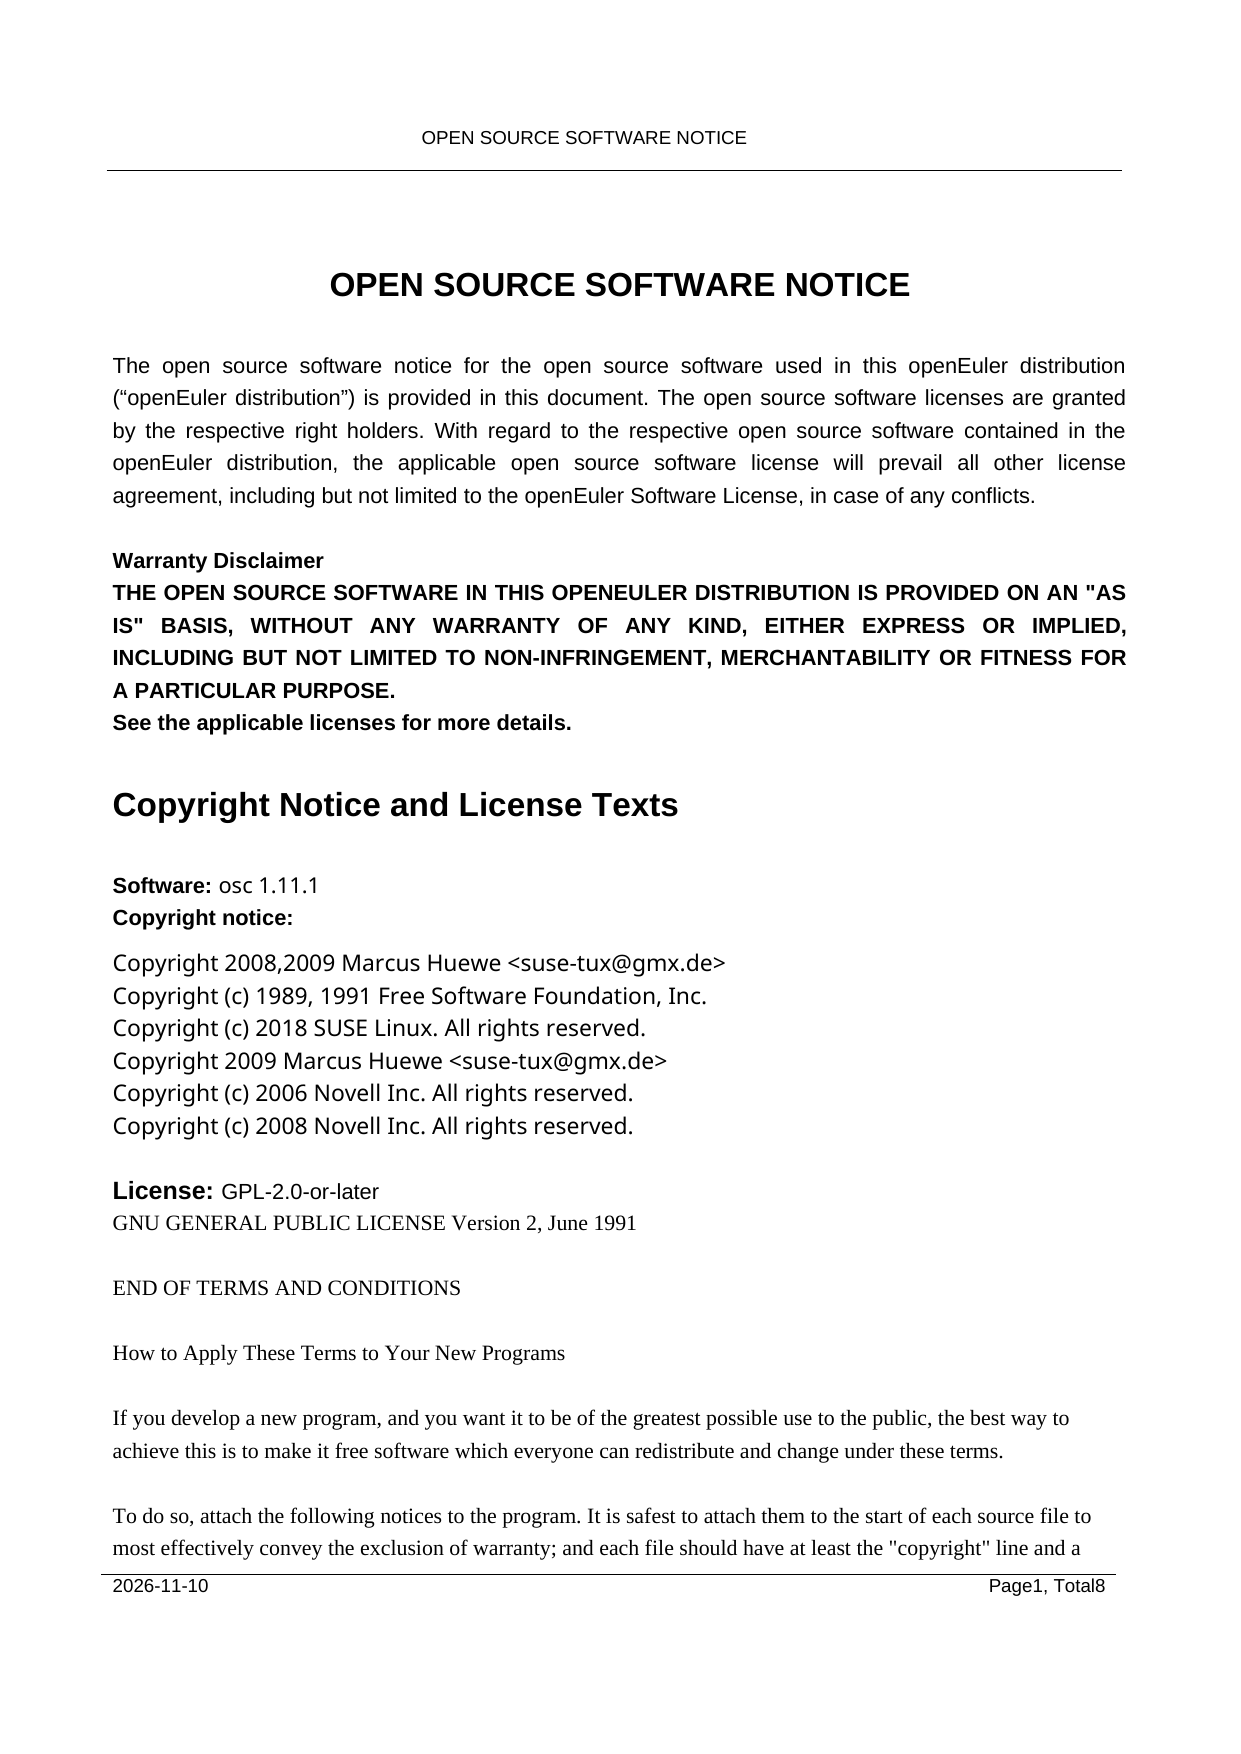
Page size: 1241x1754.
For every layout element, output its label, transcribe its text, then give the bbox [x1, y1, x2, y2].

text Warranty Disclaimer [112, 544, 1128, 576]
text License: GPL-2.0-or-later [112, 1174, 1128, 1207]
text The open source software notice for the open source software used in this openEuler distribution (“openEuler distribution”) is provided in this document. The open source software licenses are granted by the respective right holders. With regard to the respective open source software contained in the openEuler distribution, the applicable open source software license will prevail all other license agreement, including but not limited to the openEuler Software License, in case of any conflicts. [112, 349, 1128, 511]
text OPEN SOURCE SOFTWARE NOTICE [112, 251, 1128, 316]
text Copyright Notice and License Texts [112, 771, 1128, 836]
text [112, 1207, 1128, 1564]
title Software: osc 1.11.1 [112, 869, 1128, 901]
text Copyright notice: [112, 901, 1128, 934]
text THE OPEN SOURCE SOFTWARE IN THIS OPENEULER DISTRIBUTION IS PROVIDED ON AN "AS IS" BASIS, WITHOUT ANY WARRANTY OF ANY KIND, EITHER EXPRESS OR IMPLIED, INCLUDING BUT NOT LIMITED TO NON-INFRINGEMENT, MERCHANTABILITY OR FITNESS FOR A PARTICULAR PURPOSE. See the applicable licenses for more details. [112, 576, 1128, 739]
text Copyright 2008,2009 Marcus Huewe <suse-tux@gmx.de> Copyright (c) 1989, 1991 Free Software Foundation, Inc. Copyright (c) 2018 SUSE Linux. All rights reserved. Copyright 2009 Marcus Huewe <suse-tux@gmx.de> Copyright (c) 2006 Novell Inc. All rights reserved. Copyright (c) 2008 Novell Inc. All rights reserved. [112, 947, 1128, 1174]
